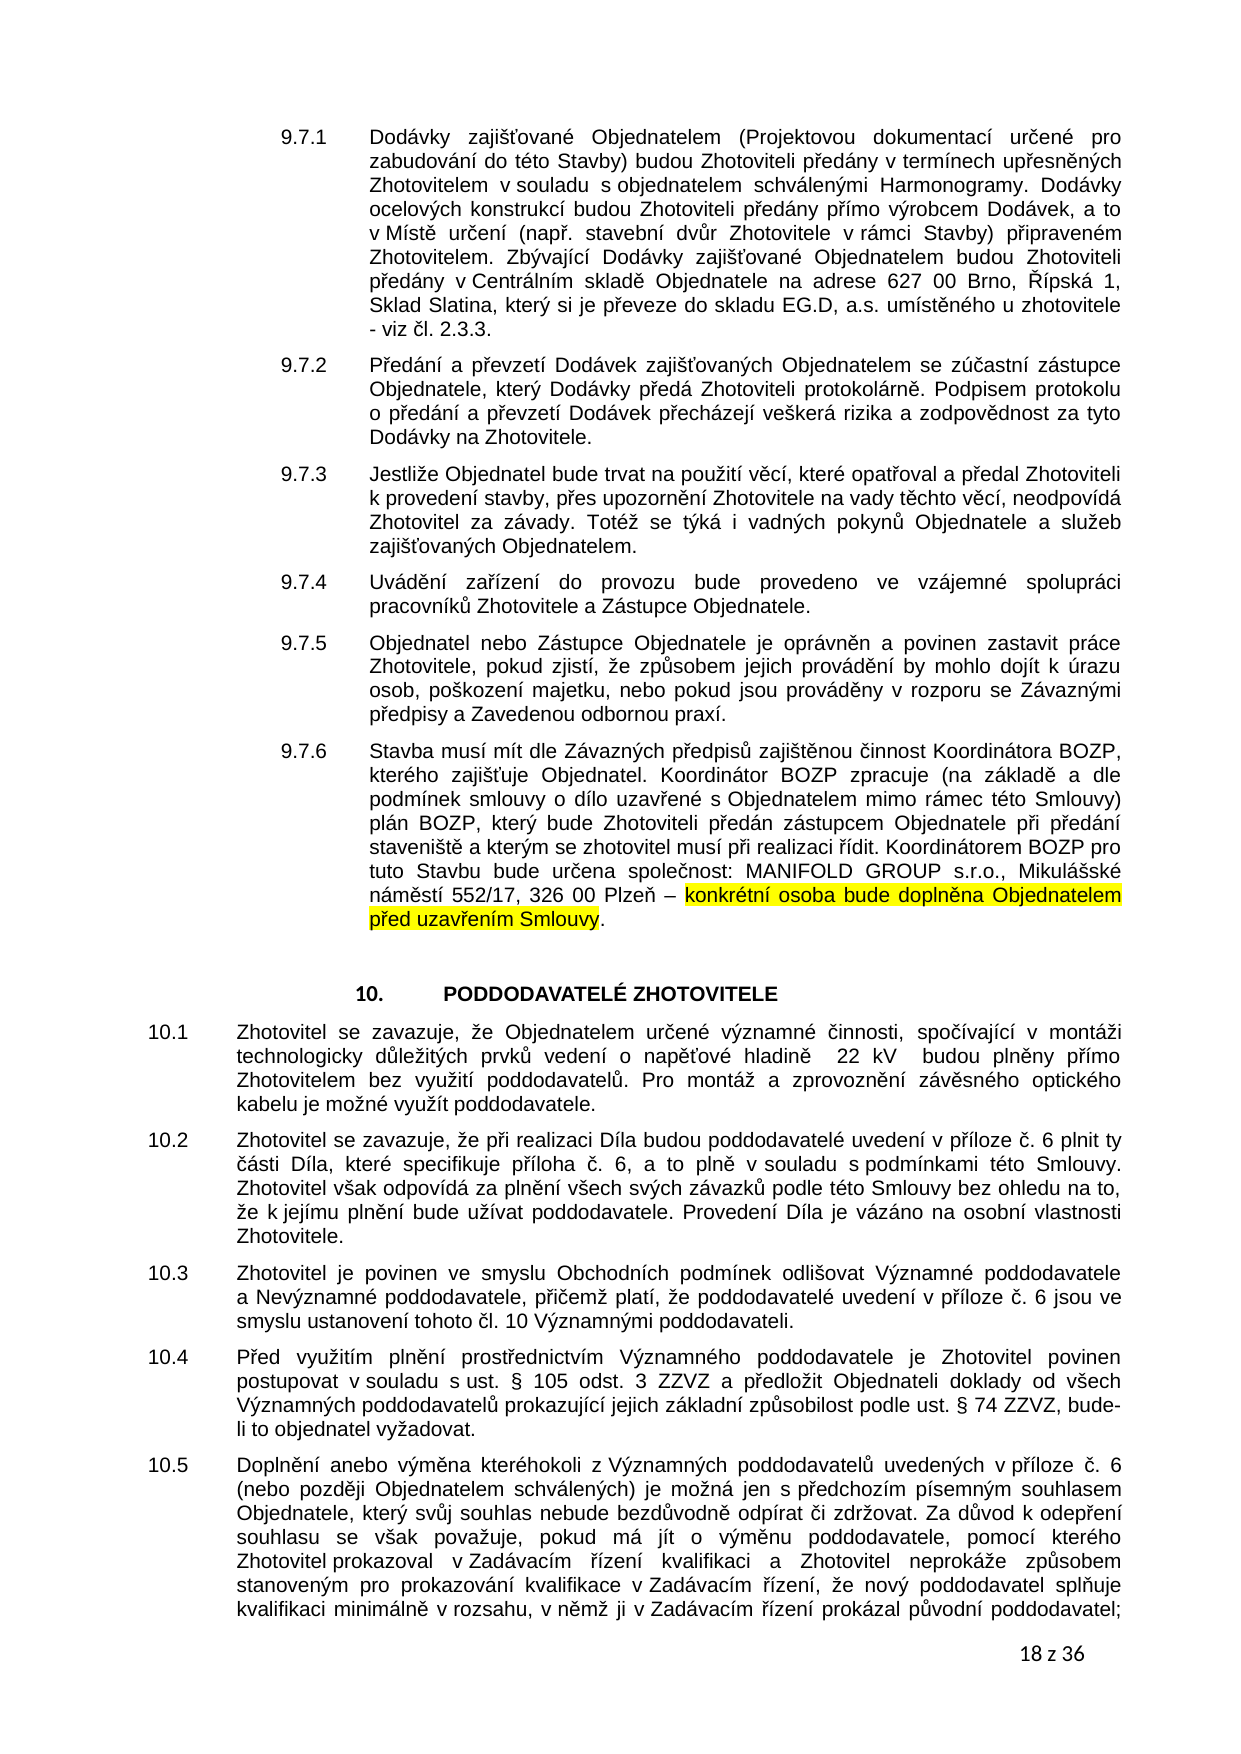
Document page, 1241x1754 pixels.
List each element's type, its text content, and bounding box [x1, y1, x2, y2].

subtitle Před využitím plnění prostřednictvím Významného poddodavatele je Zhotovitel povinen postupovat v souladu s ust. § 105 odst. 3 ZZVZ a předložit Objednateli doklady od všech Významných poddodavatelů prokazující jejich základní způsobilost podle ust. § 74 ZZVZ, bude-li to objednatel vyžadovat. [148, 1345, 1122, 1441]
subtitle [148, 1453, 1122, 1621]
subtitle Zhotovitel je povinen ve smyslu Obchodních podmínek odlišovat Významné poddodavatele a Nevýznamné poddodavatele, přičemž platí, že poddodavatelé uvedení v příloze č. 6 jsou ve smyslu ustanovení tohoto čl. 10 Významnými poddodavateli. [148, 1261, 1122, 1332]
subtitle Dodávky zajišťované Objednatelem (Projektovou dokumentací určené pro zabudování do této Stavby) budou Zhotoviteli předány v termínech upřesněných Zhotovitelem v souladu s objednatelem schválenými Harmonogramy. Dodávky ocelových konstrukcí budou Zhotoviteli předány přímo výrobcem Dodávek, a to v Místě určení (např. stavební dvůr Zhotovitele v rámci Stavby) připraveném Zhotovitelem. Zbývající Dodávky zajišťované Objednatelem budou Zhotoviteli předány v Centrálním skladě Objednatele na adrese 627 00 Brno, Řípská 1, Sklad Slatina, který si je převeze do skladu EG.D, a.s. umístěného u zhotovitele - viz čl. 2.3.3. [281, 125, 1122, 341]
subtitle Předání a převzetí Dodávek zajišťovaných Objednatelem se zúčastní zástupce Objednatele, který Dodávky předá Zhotoviteli protokolárně. Podpisem protokolu o předání a převzetí Dodávek přecházejí veškerá rizika a zodpovědnost za tyto Dodávky na Zhotovitele. [281, 353, 1122, 449]
subtitle Zhotovitel se zavazuje, že při realizaci Díla budou poddodavatelé uvedení v příloze č. 6 plnit ty části Díla, které specifikuje příloha č. 6, a to plně v souladu s podmínkami této Smlouvy. Zhotovitel však odpovídá za plnění všech svých závazků podle této Smlouvy bez ohledu na to, že k jejímu plnění bude užívat poddodavatele. Provedení Díla je vázáno na osobní vlastnosti Zhotovitele. [148, 1128, 1122, 1248]
subtitle Objednatel nebo Zástupce Objednatele je oprávněn a povinen zastavit práce Zhotovitele, pokud zjistí, že způsobem jejich provádění by mohlo dojít k úrazu osob, poškození majetku, nebo pokud jsou prováděny v rozporu se Závaznými předpisy a Zavedenou odbornou praxí. [281, 630, 1122, 726]
subtitle Stavba musí mít dle Závazných předpisů zajištěnou činnost Koordinátora BOZP, kterého zajišťuje Objednatel. Koordinátor BOZP zpracuje (na základě a dle podmínek smlouvy o dílo uzavřené s Objednatelem mimo rámec této Smlouvy) plán BOZP, který bude Zhotoviteli předán zástupcem Objednatele při předání staveniště a kterým se zhotovitel musí při realizaci řídit. Koordinátorem BOZP pro tuto Stavbu bude určena společnost: MANIFOLD GROUP s.r.o., Mikulášské náměstí 552/17, 326 00 Plzeň – konkrétní osoba bude doplněna Objednatelem před uzavřením Smlouvy. [281, 739, 1122, 930]
subtitle Uvádění zařízení do provozu bude provedeno ve vzájemné spolupráci pracovníků Zhotovitele a Zástupce Objednatele. [281, 570, 1122, 618]
subtitle Zhotovitel se zavazuje, že Objednatelem určené významné činnosti, spočívající v montáži technologicky důležitých prvků vedení o napěťové hladině 22 kV budou plněny přímo Zhotovitelem bez využití poddodavatelů. Pro montáž a zprovoznění závěsného optického kabelu je možné využít poddodavatele. [148, 1020, 1122, 1116]
subtitle Jestliže Objednatel bude trvat na použití věcí, které opatřoval a předal Zhotoviteli k provedení stavby, přes upozornění Zhotovitele na vady těchto věcí, neodpovídá Zhotovitel za závady. Totéž se týká i vadných pokynů Objednatele a služeb zajišťovaných Objednatelem. [281, 462, 1122, 557]
subtitle PODDODAVATELÉ Zhotovitele [354, 979, 1122, 1007]
